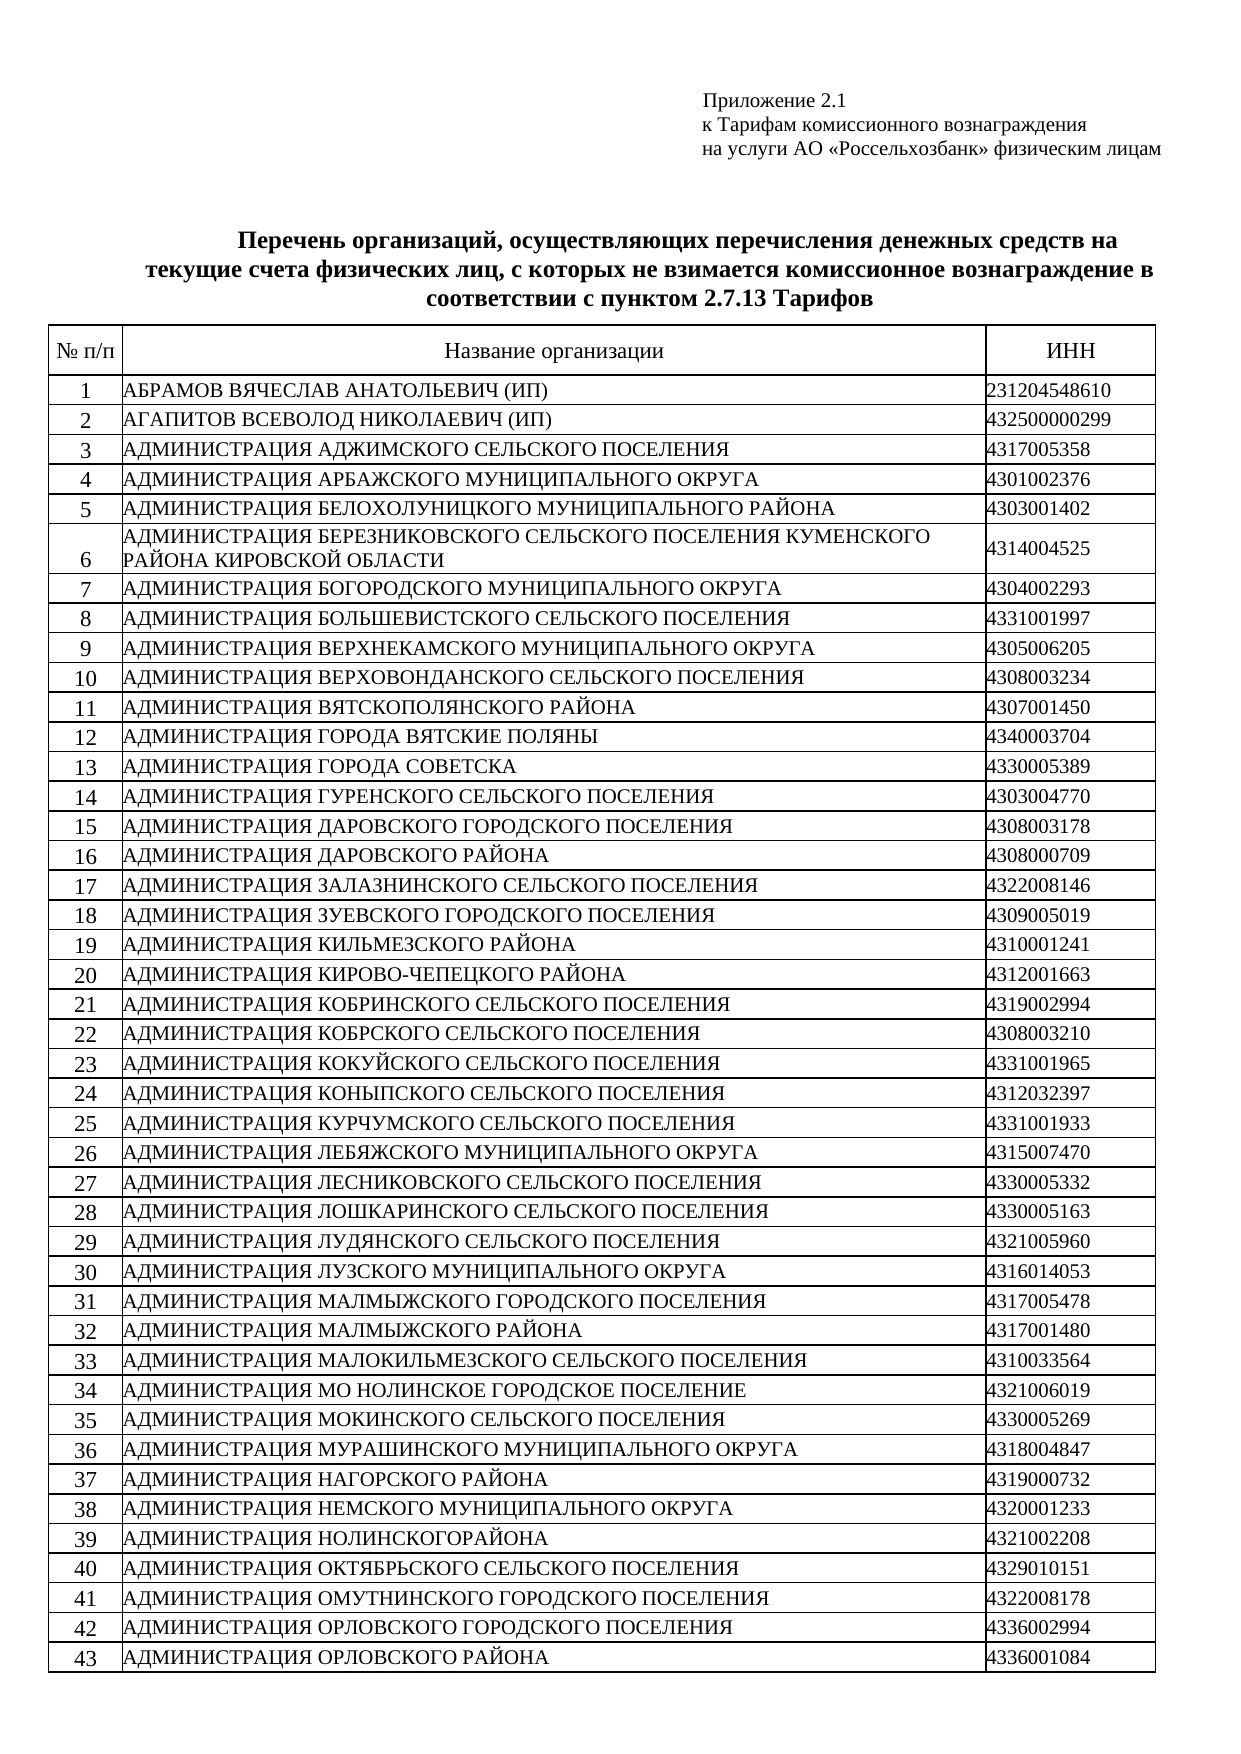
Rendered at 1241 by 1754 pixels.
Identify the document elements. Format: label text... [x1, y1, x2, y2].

table_cell 43 [49, 1643, 122, 1671]
table_cell АДМИНИСТРАЦИЯ ВЯТСКОПОЛЯНСКОГО РАЙОНА [123, 693, 985, 721]
table_cell 11 [49, 693, 122, 721]
table_cell 37 [49, 1465, 122, 1493]
table_cell 10 [49, 663, 122, 691]
table_cell АДМИНИСТРАЦИЯ ЗУЕВСКОГО ГОРОДСКОГО ПОСЕЛЕНИЯ [123, 901, 985, 929]
table_cell 12 [49, 723, 122, 751]
table_cell АДМИНИСТРАЦИЯ ЛУДЯНСКОГО СЕЛЬСКОГО ПОСЕЛЕНИЯ [123, 1227, 985, 1255]
table_cell АДМИНИСТРАЦИЯ КОНЫПСКОГО СЕЛЬСКОГО ПОСЕЛЕНИЯ [123, 1079, 985, 1107]
table_cell АДМИНИСТРАЦИЯ ЛЕСНИКОВСКОГО СЕЛЬСКОГО ПОСЕЛЕНИЯ [123, 1168, 985, 1196]
table_cell 21 [49, 990, 122, 1018]
table_cell 16 [49, 841, 122, 869]
table_cell 20 [49, 960, 122, 988]
table_cell 24 [49, 1079, 122, 1107]
table_cell АДМИНИСТРАЦИЯ КОБРИНСКОГО СЕЛЬСКОГО ПОСЕЛЕНИЯ [123, 990, 985, 1018]
table_cell 4308003178 [987, 812, 1155, 840]
table_cell 4336002994 [987, 1613, 1155, 1641]
table_cell АДМИНИСТРАЦИЯ БЕЛОХОЛУНИЦКОГО МУНИЦИПАЛЬНОГО РАЙОНА [123, 495, 985, 522]
table_cell АДМИНИСТРАЦИЯ АДЖИМСКОГО СЕЛЬСКОГО ПОСЕЛЕНИЯ [123, 435, 985, 463]
table_cell 4316014053 [987, 1257, 1155, 1285]
table_cell 41 [49, 1583, 122, 1612]
table_cell 27 [49, 1168, 122, 1196]
table_cell 4301002376 [987, 465, 1155, 493]
table_cell 4331001933 [987, 1108, 1155, 1137]
table_cell 4330005332 [987, 1168, 1155, 1196]
text к Тарифам комиссионного вознаграждения [134, 112, 1165, 136]
table_cell АДМИНИСТРАЦИЯ ОКТЯБРЬСКОГО СЕЛЬСКОГО ПОСЕЛЕНИЯ [123, 1554, 985, 1582]
table_cell 4330005163 [987, 1198, 1155, 1226]
table_cell 18 [49, 901, 122, 929]
table_cell АДМИНИСТРАЦИЯ НОЛИНСКОГОРАЙОНА [123, 1524, 985, 1552]
table_cell 22 [49, 1020, 122, 1047]
table_cell 4315007470 [987, 1138, 1155, 1166]
table_cell 25 [49, 1108, 122, 1137]
table_cell АДМИНИСТРАЦИЯ ОРЛОВСКОГО РАЙОНА [123, 1643, 985, 1671]
table_cell 30 [49, 1257, 122, 1285]
table_cell 29 [49, 1227, 122, 1255]
table_cell АБРАМОВ ВЯЧЕСЛАВ АНАТОЛЬЕВИЧ (ИП) [123, 376, 985, 404]
table_cell АДМИНИСТРАЦИЯ МАЛМЫЖСКОГО РАЙОНА [123, 1316, 985, 1344]
table_cell 4331001965 [987, 1049, 1155, 1077]
table_cell 4322008178 [987, 1583, 1155, 1612]
table_cell 26 [49, 1138, 122, 1166]
table_cell АДМИНИСТРАЦИЯ ВЕРХОВОНДАНСКОГО СЕЛЬСКОГО ПОСЕЛЕНИЯ [123, 663, 985, 691]
table_cell 4312032397 [987, 1079, 1155, 1107]
table_cell 4319000732 [987, 1465, 1155, 1493]
table_cell 4304002293 [987, 574, 1155, 602]
table_cell 39 [49, 1524, 122, 1552]
table_cell 17 [49, 871, 122, 899]
table_cell 432500000299 [987, 405, 1155, 433]
table_cell АДМИНИСТРАЦИЯ КИЛЬМЕЗСКОГО РАЙОНА [123, 930, 985, 958]
table_cell АДМИНИСТРАЦИЯ АРБАЖСКОГО МУНИЦИПАЛЬНОГО ОКРУГА [123, 465, 985, 493]
table_cell АДМИНИСТРАЦИЯ МАЛМЫЖСКОГО ГОРОДСКОГО ПОСЕЛЕНИЯ [123, 1287, 985, 1315]
table_cell АДМИНИСТРАЦИЯ ЛОШКАРИНСКОГО СЕЛЬСКОГО ПОСЕЛЕНИЯ [123, 1198, 985, 1226]
table_cell АДМИНИСТРАЦИЯ ОРЛОВСКОГО ГОРОДСКОГО ПОСЕЛЕНИЯ [123, 1613, 985, 1641]
table_cell 13 [49, 752, 122, 780]
table_cell 4317005478 [987, 1287, 1155, 1315]
table_cell 14 [49, 782, 122, 810]
table_header № п/п [49, 326, 122, 374]
table_cell АДМИНИСТРАЦИЯ КИРОВО-ЧЕПЕЦКОГО РАЙОНА [123, 960, 985, 988]
table_cell 4340003704 [987, 723, 1155, 751]
table_cell 4321006019 [987, 1376, 1155, 1404]
text Приложение 2.1 [134, 88, 1165, 112]
table_cell 4322008146 [987, 871, 1155, 899]
table_cell 40 [49, 1554, 122, 1582]
table_cell АДМИНИСТРАЦИЯ ЛУЗСКОГО МУНИЦИПАЛЬНОГО ОКРУГА [123, 1257, 985, 1285]
table_cell 4321002208 [987, 1524, 1155, 1552]
table_cell 4307001450 [987, 693, 1155, 721]
table_cell 4308003234 [987, 663, 1155, 691]
table_cell 7 [49, 574, 122, 602]
table_cell АДМИНИСТРАЦИЯ БОГОРОДСКОГО МУНИЦИПАЛЬНОГО ОКРУГА [123, 574, 985, 602]
table_cell 19 [49, 930, 122, 958]
table_cell 9 [49, 633, 122, 662]
table_cell АДМИНИСТРАЦИЯ БОЛЬШЕВИСТСКОГО СЕЛЬСКОГО ПОСЕЛЕНИЯ [123, 604, 985, 632]
table_cell 4310001241 [987, 930, 1155, 958]
table_cell 4336001084 [987, 1643, 1155, 1671]
table_cell 4305006205 [987, 633, 1155, 662]
table_cell 5 [49, 495, 122, 522]
table_cell 28 [49, 1198, 122, 1226]
text на услуги АО «Россельхозбанк» физическим лицам [134, 136, 1165, 160]
table_cell 4312001663 [987, 960, 1155, 988]
table_cell 4309005019 [987, 901, 1155, 929]
table_cell 4317005358 [987, 435, 1155, 463]
table_cell 4308000709 [987, 841, 1155, 869]
table_cell АДМИНИСТРАЦИЯ МАЛОКИЛЬМЕЗСКОГО СЕЛЬСКОГО ПОСЕЛЕНИЯ [123, 1346, 985, 1374]
table_cell АДМИНИСТРАЦИЯ ГОРОДА ВЯТСКИЕ ПОЛЯНЫ [123, 723, 985, 751]
table_header ИНН [987, 326, 1155, 374]
table_cell 23 [49, 1049, 122, 1077]
table_cell 4329010151 [987, 1554, 1155, 1582]
table_cell 4 [49, 465, 122, 493]
table_cell АДМИНИСТРАЦИЯ МО НОЛИНСКОЕ ГОРОДСКОЕ ПОСЕЛЕНИЕ [123, 1376, 985, 1404]
table_cell 4317001480 [987, 1316, 1155, 1344]
table_cell 4310033564 [987, 1346, 1155, 1374]
table_cell АДМИНИСТРАЦИЯ ДАРОВСКОГО РАЙОНА [123, 841, 985, 869]
table_cell АДМИНИСТРАЦИЯ ГУРЕНСКОГО СЕЛЬСКОГО ПОСЕЛЕНИЯ [123, 782, 985, 810]
table_cell 31 [49, 1287, 122, 1315]
table_cell АДМИНИСТРАЦИЯ ЗАЛАЗНИНСКОГО СЕЛЬСКОГО ПОСЕЛЕНИЯ [123, 871, 985, 899]
table_cell 15 [49, 812, 122, 840]
table_cell 35 [49, 1405, 122, 1433]
table_cell 4319002994 [987, 990, 1155, 1018]
table_cell 4303001402 [987, 495, 1155, 522]
table_cell 4330005389 [987, 752, 1155, 780]
table_cell АДМИНИСТРАЦИЯ МОКИНСКОГО СЕЛЬСКОГО ПОСЕЛЕНИЯ [123, 1405, 985, 1433]
table_cell АДМИНИСТРАЦИЯ ДАРОВСКОГО ГОРОДСКОГО ПОСЕЛЕНИЯ [123, 812, 985, 840]
table_cell 4318004847 [987, 1435, 1155, 1463]
table_cell 33 [49, 1346, 122, 1374]
table_cell 6 [49, 524, 122, 572]
table_cell 36 [49, 1435, 122, 1463]
table_cell АДМИНИСТРАЦИЯ ОМУТНИНСКОГО ГОРОДСКОГО ПОСЕЛЕНИЯ [123, 1583, 985, 1612]
table_cell 4320001233 [987, 1495, 1155, 1522]
table_cell АДМИНИСТРАЦИЯ ЛЕБЯЖСКОГО МУНИЦИПАЛЬНОГО ОКРУГА [123, 1138, 985, 1166]
table_cell АГАПИТОВ ВСЕВОЛОД НИКОЛАЕВИЧ (ИП) [123, 405, 985, 433]
table_cell АДМИНИСТРАЦИЯ ВЕРХНЕКАМСКОГО МУНИЦИПАЛЬНОГО ОКРУГА [123, 633, 985, 662]
table_cell 42 [49, 1613, 122, 1641]
table_cell АДМИНИСТРАЦИЯ КОБРСКОГО СЕЛЬСКОГО ПОСЕЛЕНИЯ [123, 1020, 985, 1047]
table_cell 3 [49, 435, 122, 463]
table_cell 4308003210 [987, 1020, 1155, 1047]
table_cell 4331001997 [987, 604, 1155, 632]
table_cell 4330005269 [987, 1405, 1155, 1433]
table_cell АДМИНИСТРАЦИЯ КУРЧУМСКОГО СЕЛЬСКОГО ПОСЕЛЕНИЯ [123, 1108, 985, 1137]
text Перечень организаций, осуществляющих перечисления денежных средств на текущие счета физических лиц, с которых не взимается комиссионное вознаграждение в соответствии с пунктом 2.7.13 Тарифов [134, 225, 1165, 312]
table_cell АДМИНИСТРАЦИЯ НЕМСКОГО МУНИЦИПАЛЬНОГО ОКРУГА [123, 1495, 985, 1522]
table_cell 1 [49, 376, 122, 404]
table_cell АДМИНИСТРАЦИЯ БЕРЕЗНИКОВСКОГО СЕЛЬСКОГО ПОСЕЛЕНИЯ КУМЕНСКОГО РАЙОНА КИРОВСКОЙ ОБЛАСТИ [123, 524, 985, 572]
table_cell 8 [49, 604, 122, 632]
table_cell 2 [49, 405, 122, 433]
table_cell 38 [49, 1495, 122, 1522]
table_cell 4314004525 [987, 524, 1155, 572]
table_header Название организации [123, 326, 985, 374]
table_cell 34 [49, 1376, 122, 1404]
table_cell 4303004770 [987, 782, 1155, 810]
table_cell 4321005960 [987, 1227, 1155, 1255]
table_cell АДМИНИСТРАЦИЯ НАГОРСКОГО РАЙОНА [123, 1465, 985, 1493]
table_cell 231204548610 [987, 376, 1155, 404]
table_cell 32 [49, 1316, 122, 1344]
table_cell АДМИНИСТРАЦИЯ КОКУЙСКОГО СЕЛЬСКОГО ПОСЕЛЕНИЯ [123, 1049, 985, 1077]
table_cell АДМИНИСТРАЦИЯ МУРАШИНСКОГО МУНИЦИПАЛЬНОГО ОКРУГА [123, 1435, 985, 1463]
table_cell АДМИНИСТРАЦИЯ ГОРОДА СОВЕТСКА [123, 752, 985, 780]
